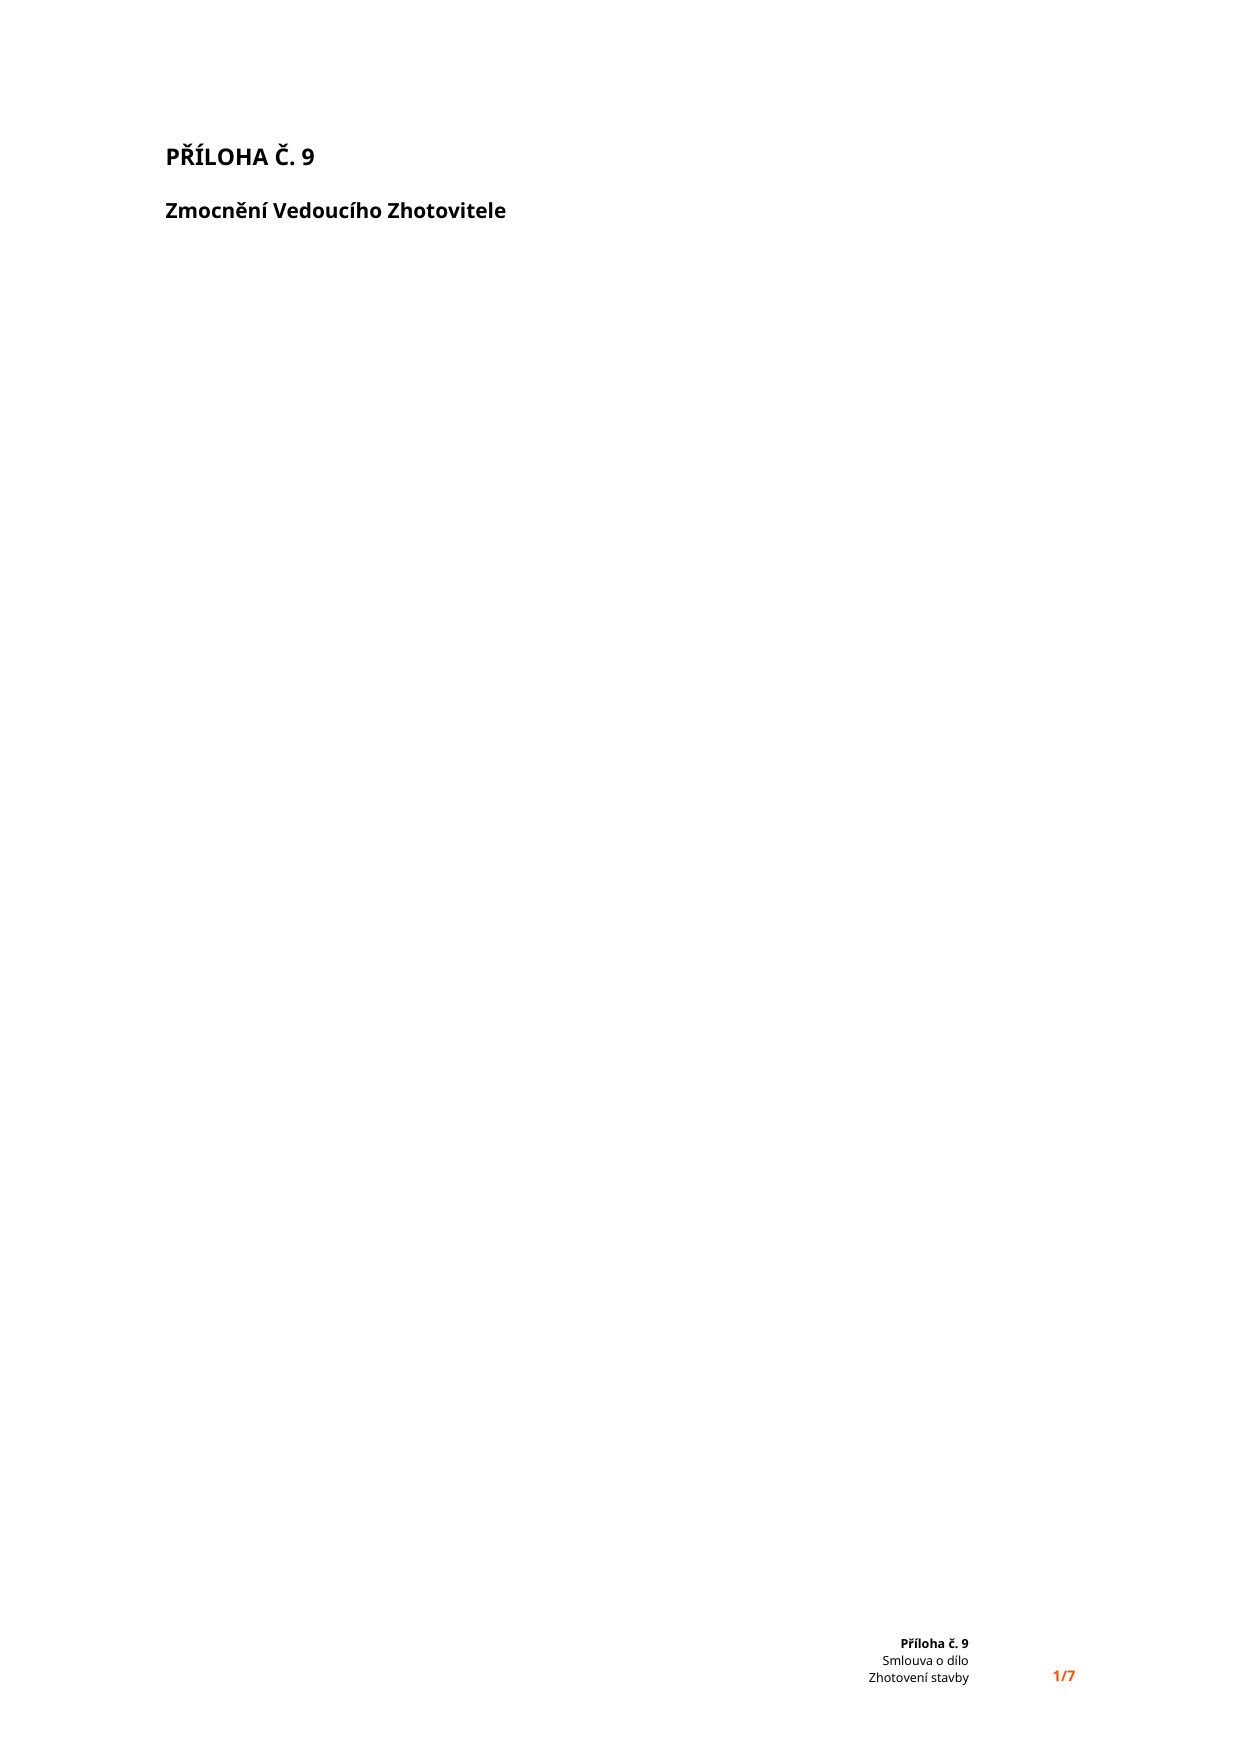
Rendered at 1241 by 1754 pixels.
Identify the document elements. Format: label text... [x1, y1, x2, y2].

text Zmocnění Vedoucího Zhotovitele [165, 197, 1075, 225]
text Příloha č. 9 [165, 141, 1075, 173]
